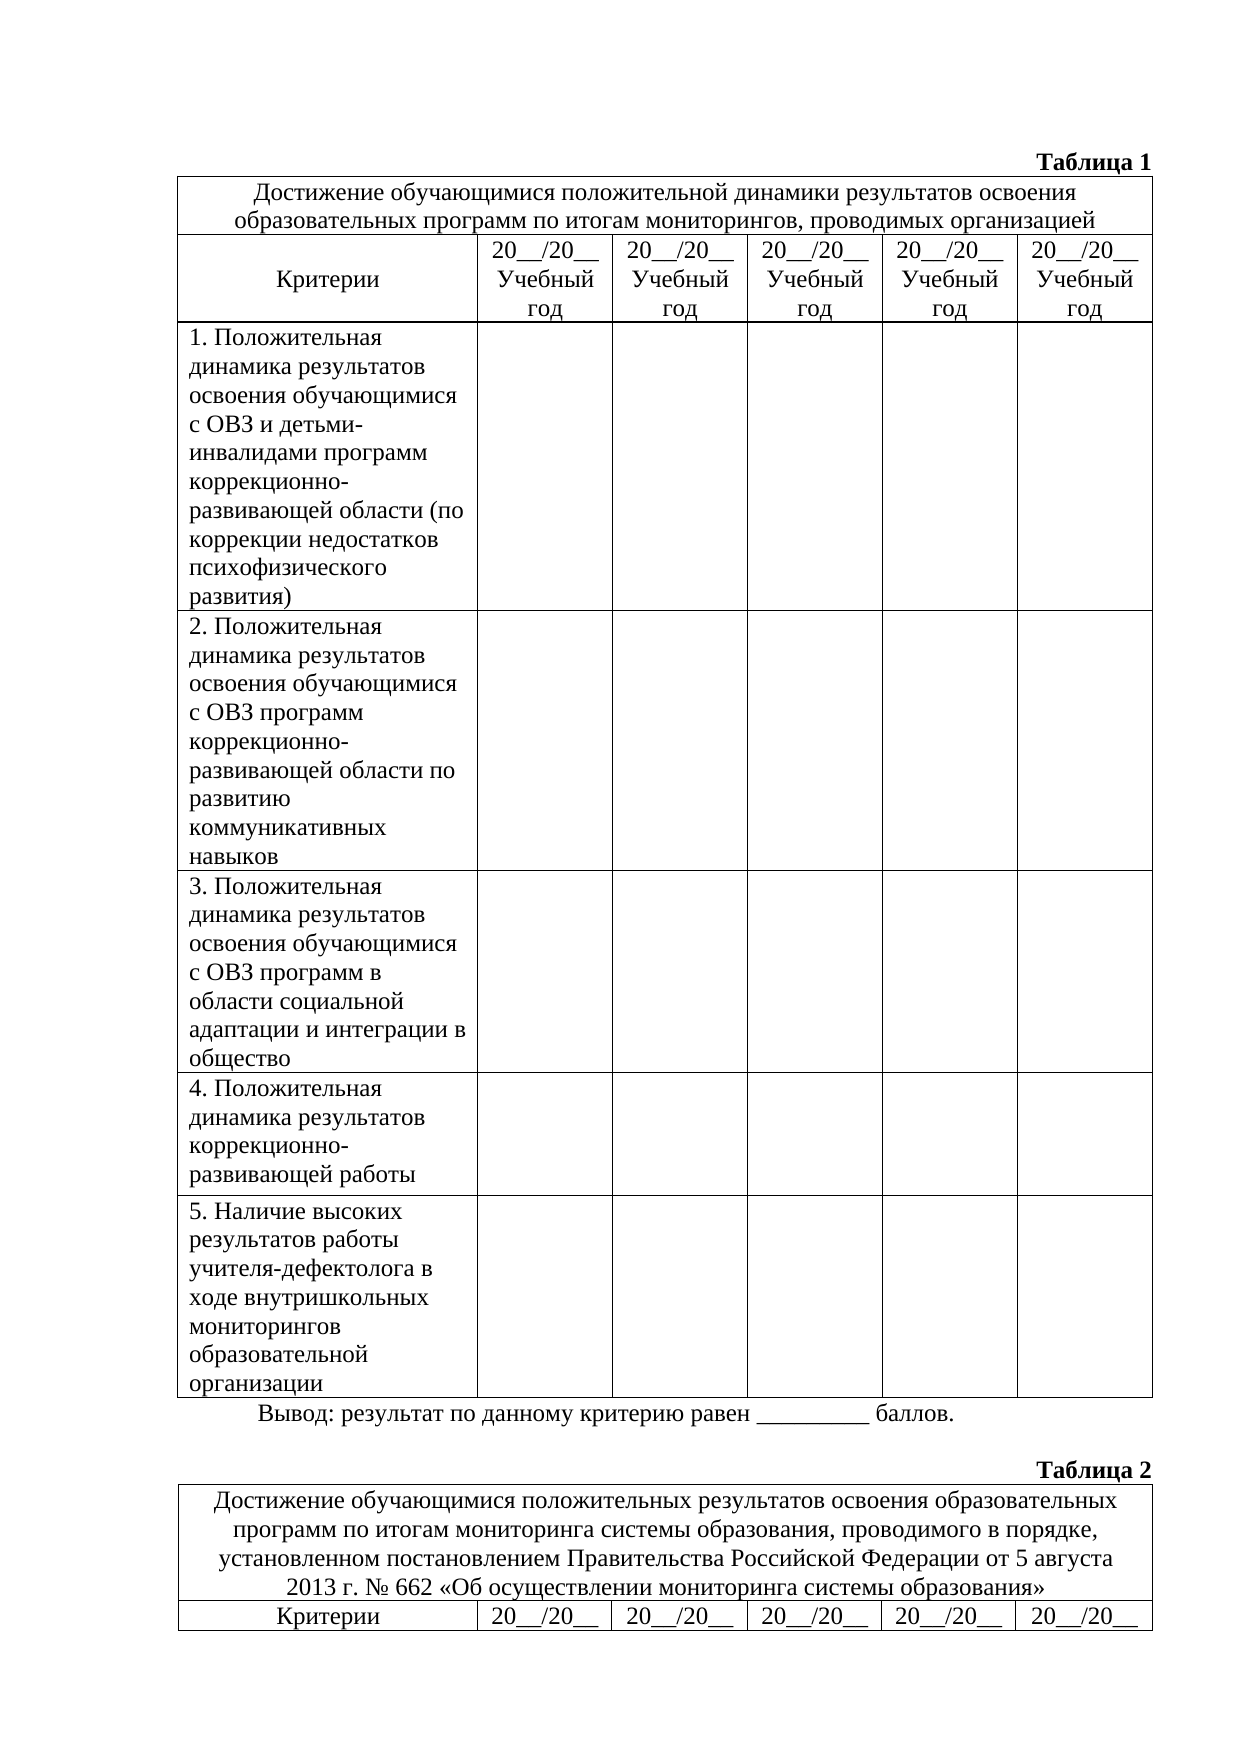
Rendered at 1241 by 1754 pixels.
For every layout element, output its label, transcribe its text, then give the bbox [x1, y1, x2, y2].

table_cell [478, 323, 612, 610]
table_cell 20__/20__ Учебный год [883, 235, 1017, 321]
table_cell [478, 1196, 612, 1397]
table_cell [612, 1601, 747, 1630]
table_cell [748, 611, 882, 870]
table_cell [1018, 611, 1152, 870]
table_cell [748, 1073, 882, 1195]
table_cell 1. Положительная динамика результатов освоения обучающимися с ОВЗ и детьми-инвалидами программ коррекционно-развивающей области (по коррекции недостатков психофизического развития) [178, 323, 477, 610]
table_cell 20__/20__ Учебный год [1018, 235, 1152, 321]
table_cell [613, 1196, 747, 1397]
table_cell 3. Положительная динамика результатов освоения обучающимися с ОВЗ программ в области социальной адаптации и интеграции в общество [178, 871, 477, 1072]
text Таблица 1 [177, 147, 1152, 176]
table_cell [883, 871, 1017, 1072]
table_cell [1018, 871, 1152, 1072]
table_cell Критерии [178, 235, 477, 321]
table_cell [883, 323, 1017, 610]
table_cell [883, 1196, 1017, 1397]
table_cell [478, 871, 612, 1072]
table_cell [613, 871, 747, 1072]
table_cell [1018, 1196, 1152, 1397]
table_cell [748, 323, 882, 610]
table_cell 4. Положительная динамика результатов коррекционно-развивающей работы [178, 1073, 477, 1195]
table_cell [1016, 1601, 1152, 1630]
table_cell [748, 1601, 881, 1630]
table_cell Критерии [179, 1601, 477, 1630]
table_cell 20__/20__ Учебный год [478, 235, 612, 321]
table_cell [1018, 323, 1152, 610]
table_cell [883, 611, 1017, 870]
table_header Достижение обучающимися положительной динамики результатов освоения образовательных программ по итогам мониторингов, проводимых организацией [178, 177, 1152, 234]
table_cell 2. Положительная динамика результатов освоения обучающимися с ОВЗ программ коррекционно-развивающей области по развитию коммуникативных навыков [178, 611, 477, 870]
table_cell [613, 1073, 747, 1195]
table_cell [748, 1196, 882, 1397]
table_header Достижение обучающимися положительных результатов освоения образовательных программ по итогам мониторинга системы образования, проводимого в порядке, установленном постановлением Правительства Российской Федерации от 5 августа 2013 г. № 662 «Об осуществлении мониторинга системы образования» [179, 1485, 1152, 1600]
text Вывод: результат по данному критерию равен _________ баллов. [177, 1398, 1152, 1427]
table_cell [478, 611, 612, 870]
table_cell [883, 1073, 1017, 1195]
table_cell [882, 1601, 1015, 1630]
table_cell [748, 871, 882, 1072]
table_cell 5. Наличие высоких результатов работы учителя-дефектолога в ходе внутришкольных мониторингов образовательной организации [178, 1196, 477, 1397]
table_cell [613, 323, 747, 610]
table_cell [478, 1601, 611, 1630]
table_cell [1018, 1073, 1152, 1195]
text Таблица 2 [177, 1456, 1152, 1484]
table_cell 20__/20__ Учебный год [613, 235, 747, 321]
table_cell 20__/20__ Учебный год [748, 235, 882, 321]
table_cell [613, 611, 747, 870]
table_cell [478, 1073, 612, 1195]
